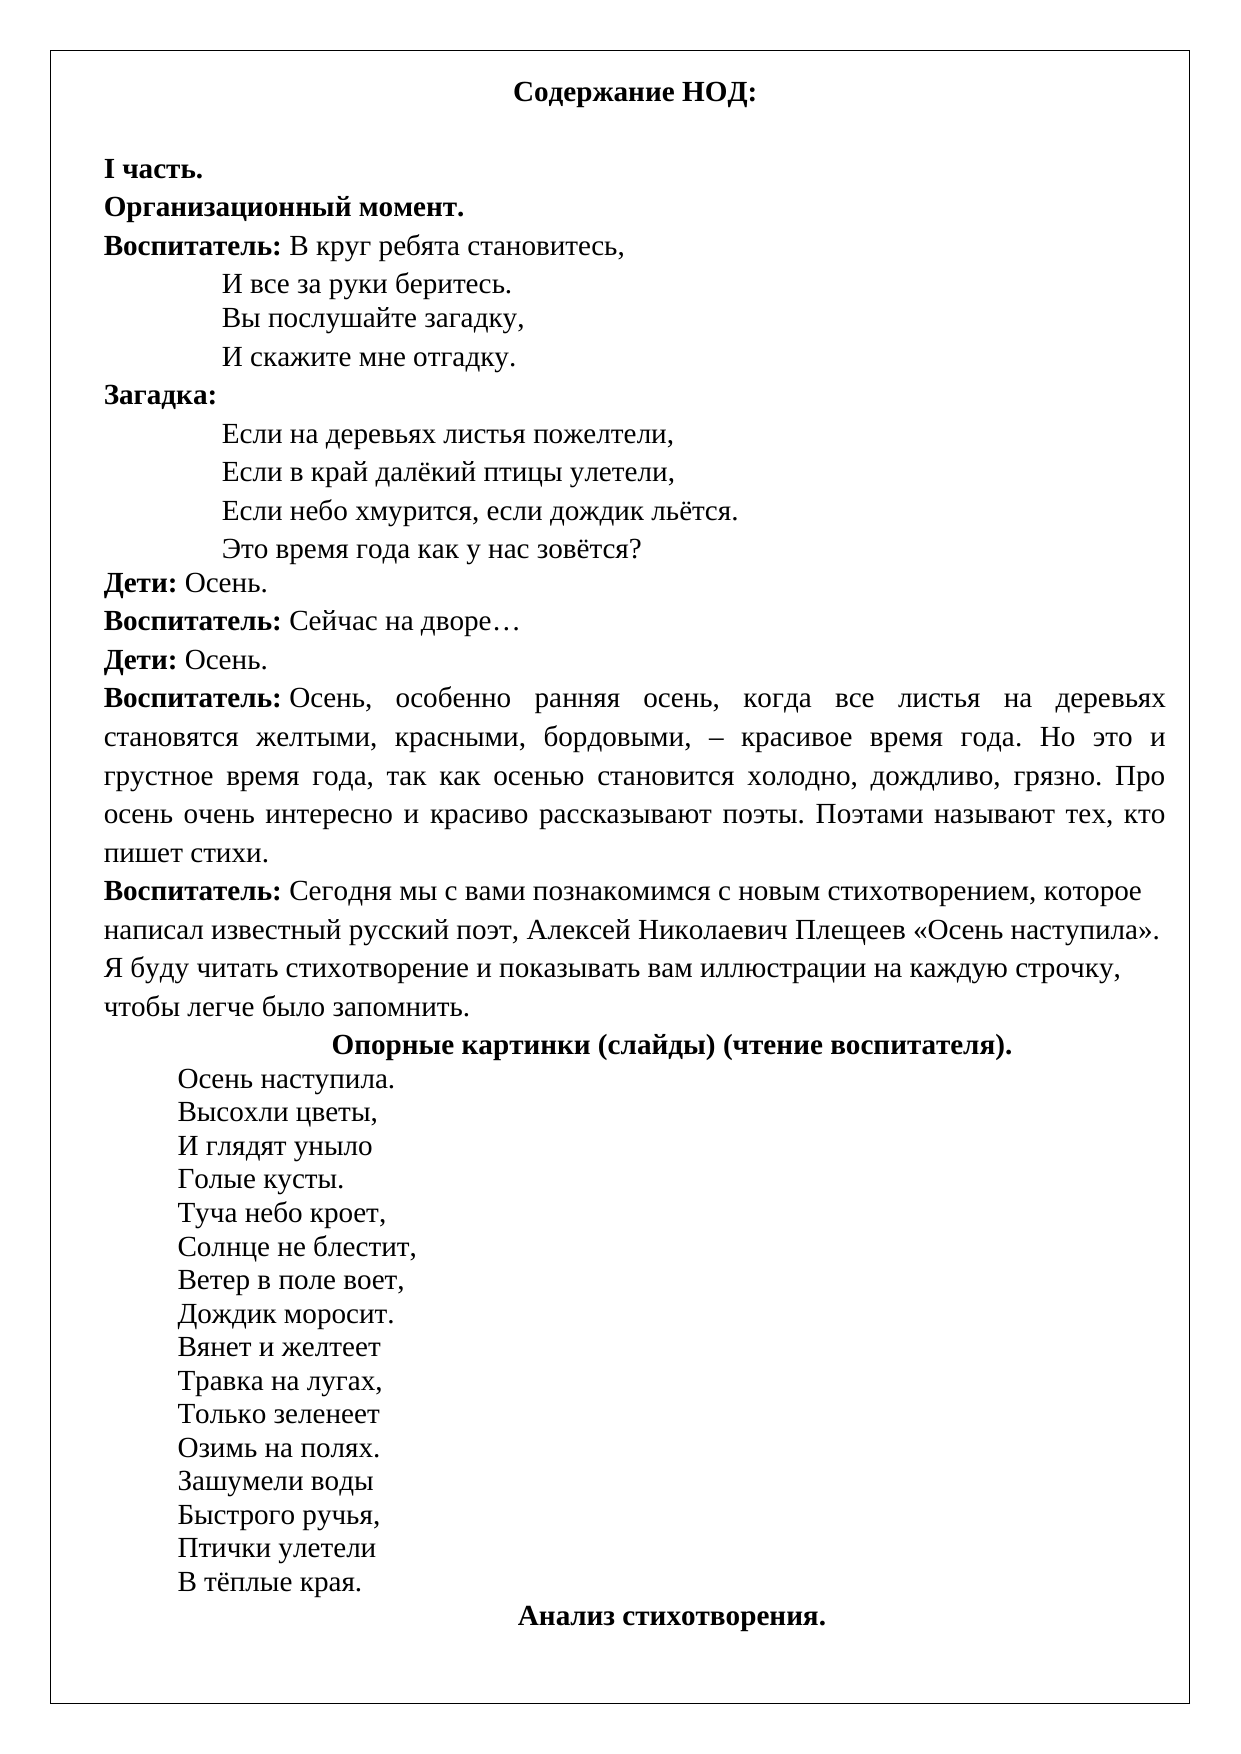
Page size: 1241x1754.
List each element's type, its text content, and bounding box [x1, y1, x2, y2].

text Ветер в поле воет, [103, 1262, 1167, 1296]
text Озимь на полях. [103, 1430, 1167, 1463]
text Опорные картинки (слайды) (чтение воспитателя). [103, 1027, 1167, 1061]
text И скажите мне отгадку. [103, 339, 1167, 372]
text Содержание НОД: [103, 74, 1167, 107]
text Только зеленеет [103, 1396, 1167, 1430]
text Голые кусты. [103, 1162, 1167, 1195]
text В тёплые края. [103, 1564, 1167, 1598]
text Зашумели воды [103, 1463, 1167, 1497]
text Воспитатель: Сейчас на дворе… [103, 603, 1167, 637]
text Воспитатель: Сегодня мы с вами познакомимся с новым стихотворением, которое написал известный русский поэт, Алексей Николаевич Плещеев «Осень наступила». Я буду читать стихотворение и показывать вам иллюстрации на каждую строчку, чтобы легче было запомнить. [103, 873, 1167, 1022]
text Травка на лугах, [103, 1363, 1167, 1396]
text Солнце не блестит, [103, 1229, 1167, 1262]
text Воспитатель: Осень, особенно ранняя осень, когда все листья на деревьях становятся желтыми, красными, бордовыми, – красивое время года. Но это и грустное время года, так как осенью становится холодно, дождливо, грязно. Про осень очень интересно и красиво рассказывают поэты. Поэтами называют тех, кто пишет стихи. [103, 681, 1167, 868]
text Загадка: [103, 377, 1167, 411]
text Воспитатель: В круг ребята становитесь, [103, 228, 1167, 262]
text I часть. [103, 151, 1167, 184]
text Если небо хмурится, если дождик льётся. [103, 493, 1167, 526]
text Организационный момент. [103, 189, 1167, 223]
text И глядят уныло [103, 1128, 1167, 1162]
text Если на деревьях листья пожелтели, [103, 416, 1167, 449]
text Дети: Осень. [103, 565, 1167, 598]
text И все за руки беритесь. [103, 267, 1167, 300]
text Анализ стихотворения. [103, 1598, 1167, 1631]
text Вянет и желтеет [103, 1329, 1167, 1363]
text Высохли цветы, [103, 1094, 1167, 1128]
text Быстрого ручья, [103, 1497, 1167, 1531]
text Дождик моросит. [103, 1296, 1167, 1329]
text Вы послушайте загадку, [103, 300, 1167, 334]
text Это время года как у нас зовётся? [103, 531, 1167, 565]
text Если в край далёкий птицы улетели, [103, 454, 1167, 488]
text Туча небо кроет, [103, 1195, 1167, 1229]
text Осень наступила. [177, 1061, 1167, 1094]
text Дети: Осень. [103, 642, 1167, 676]
text Птички улетели [103, 1531, 1167, 1564]
